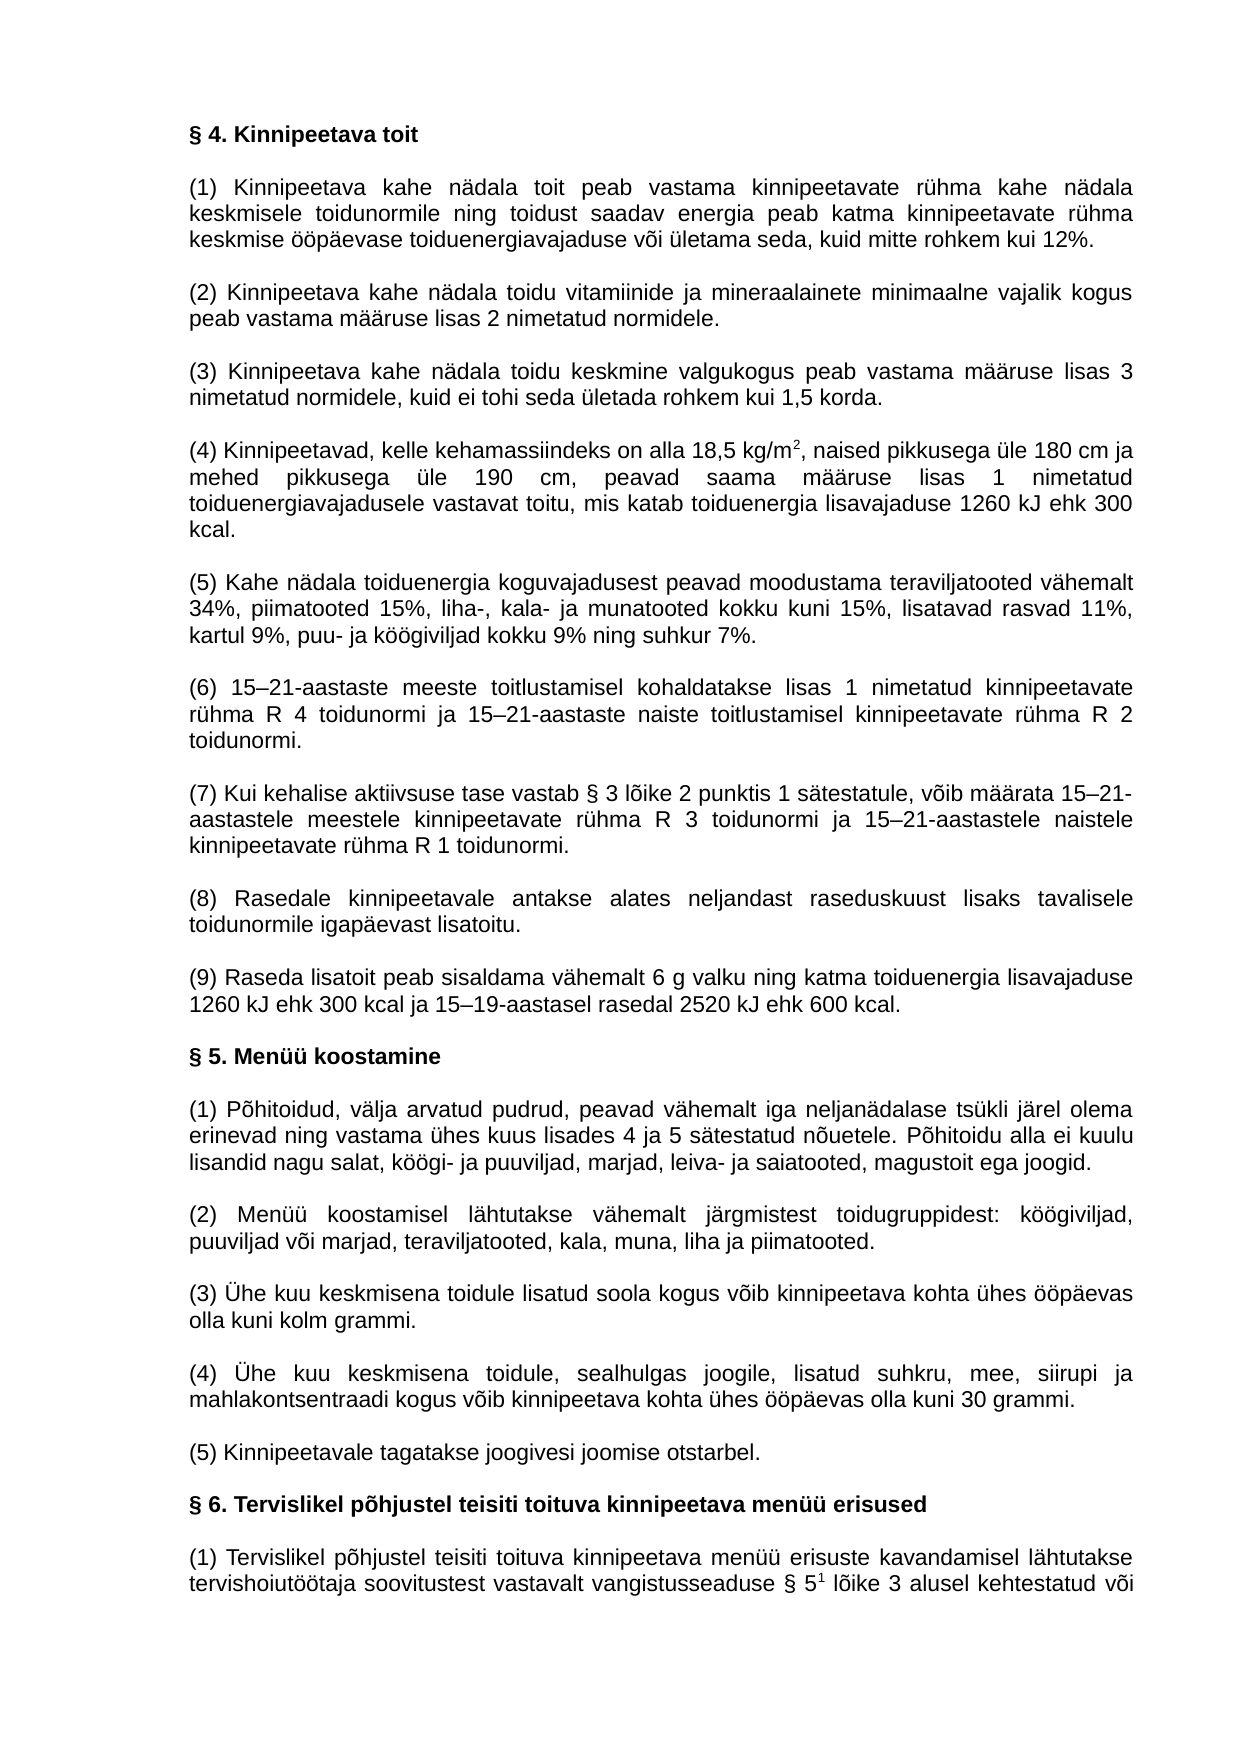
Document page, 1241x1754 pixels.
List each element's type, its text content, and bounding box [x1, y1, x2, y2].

text (4) Kinnipeetavad, kelle kehamassiindeks on alla 18,5 kg/m2, naised pikkusega üle 180 cm ja mehed pikkusega üle 190 cm, peavad saama määruse lisas 1 nimetatud toiduenergiavajadusele vastavat toitu, mis katab toiduenergia lisavajaduse 1260 kJ ehk 300 kcal. [189, 437, 1134, 542]
text § 5. Menüü koostamine [189, 1043, 1134, 1069]
text (7) Kui kehalise aktiivsuse tase vastab § 3 lõike 2 punktis 1 sätestatule, võib määrata 15–21-aastastele meestele kinnipeetavate rühma R 3 toidunormi ja 15–21-aastastele naistele kinnipeetavate rühma R 1 toidunormi. [189, 780, 1134, 859]
text (9) Raseda lisatoit peab sisaldama vähemalt 6 g valku ning katma toiduenergia lisavajaduse 1260 kJ ehk 300 kcal ja 15–19-aastasel rasedal 2520 kJ ehk 600 kcal. [189, 964, 1134, 1017]
text (2) Menüü koostamisel lähtutakse vähemalt järgmistest toidugruppidest: köögiviljad, puuviljad või marjad, teraviljatooted, kala, muna, liha ja piimatooted. [189, 1201, 1134, 1254]
text (4) Ühe kuu keskmisena toidule, sealhulgas joogile, lisatud suhkru, mee, siirupi ja mahlakontsentraadi kogus võib kinnipeetava kohta ühes ööpäevas olla kuni 30 grammi. [189, 1359, 1134, 1412]
text (8) Rasedale kinnipeetavale antakse alates neljandast raseduskuust lisaks tavalisele toidunormile igapäevast lisatoitu. [189, 885, 1134, 938]
text (3) Ühe kuu keskmisena toidule lisatud soola kogus võib kinnipeetava kohta ühes ööpäevas olla kuni kolm grammi. [189, 1280, 1134, 1333]
text (1) Kinnipeetava kahe nädala toit peab vastama kinnipeetavate rühma kahe nädala keskmisele toidunormile ning toidust saadav energia peab katma kinnipeetavate rühma keskmise ööpäevase toiduenergiavajaduse või ületama seda, kuid mitte rohkem kui 12%. [189, 173, 1134, 253]
text § 4. Kinnipeetava toit [189, 121, 1134, 147]
text (3) Kinnipeetava kahe nädala toidu keskmine valgukogus peab vastama määruse lisas 3 nimetatud normidele, kuid ei tohi seda ületada rohkem kui 1,5 korda. [189, 358, 1134, 411]
text (1) Põhitoidud, välja arvatud pudrud, peavad vähemalt iga neljanädalase tsükli järel olema erinevad ning vastama ühes kuus lisades 4 ja 5 sätestatud nõuetele. Põhitoidu alla ei kuulu lisandid nagu salat, köögi- ja puuviljad, marjad, leiva- ja saiatooted, magustoit ega joogid. [189, 1096, 1134, 1175]
text § 6. Tervislikel põhjustel teisiti toituva kinnipeetava menüü erisused [189, 1491, 1134, 1518]
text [189, 1544, 1134, 1597]
text (5) Kahe nädala toiduenergia koguvajadusest peavad moodustama teraviljatooted vähemalt 34%, piimatooted 15%, liha-, kala- ja munatooted kokku kuni 15%, lisatavad rasvad 11%, kartul 9%, puu- ja köögiviljad kokku 9% ning suhkur 7%. [189, 569, 1134, 648]
text (5) Kinnipeetavale tagatakse joogivesi joomise otstarbel. [189, 1438, 1134, 1465]
text (2) Kinnipeetava kahe nädala toidu vitamiinide ja mineraalainete minimaalne vajalik kogus peab vastama määruse lisas 2 nimetatud normidele. [189, 279, 1134, 332]
text (6) 15–21-aastaste meeste toitlustamisel kohaldatakse lisas 1 nimetatud kinnipeetavate rühma R 4 toidunormi ja 15–21-aastaste naiste toitlustamisel kinnipeetavate rühma R 2 toidunormi. [189, 674, 1134, 753]
